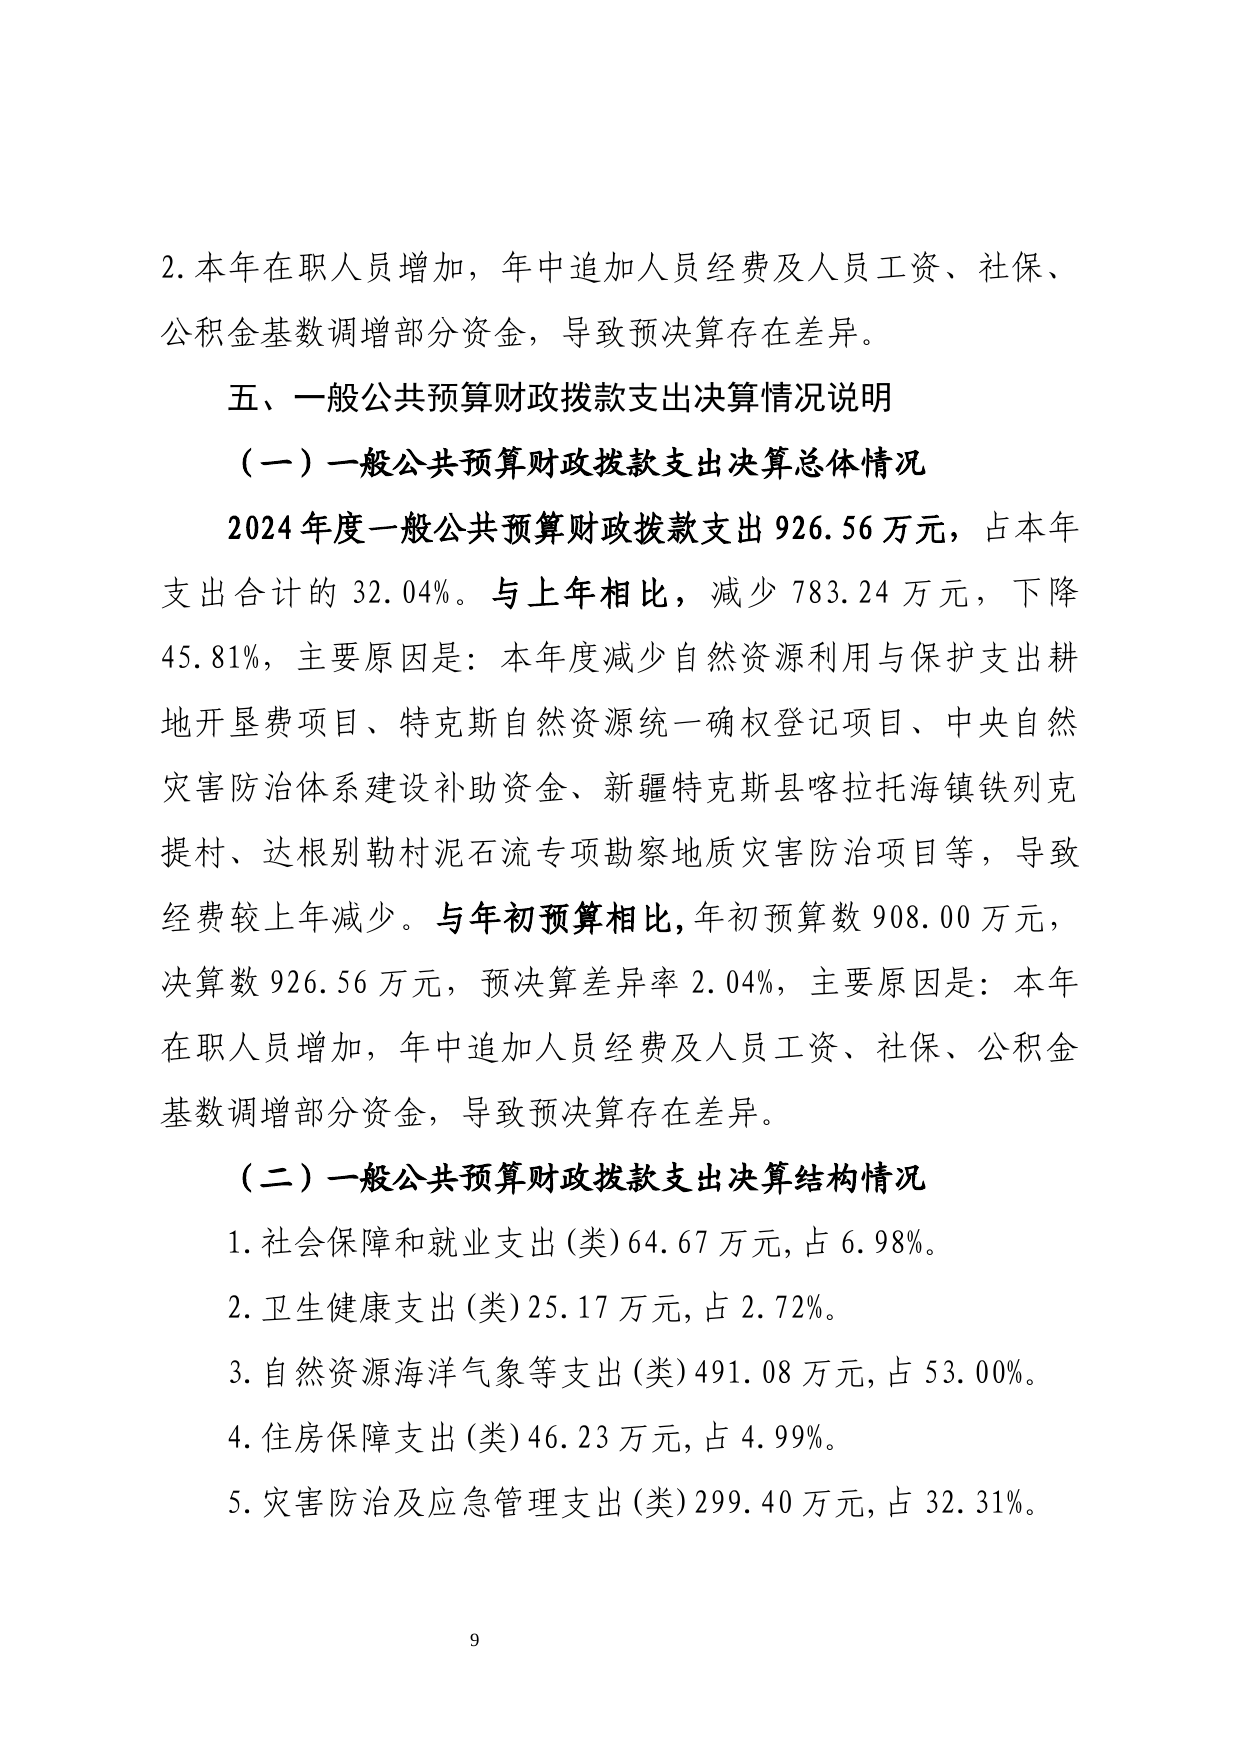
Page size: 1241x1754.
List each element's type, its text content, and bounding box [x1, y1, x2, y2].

text （一）一般公共预算财政拨款支出决算总体情况 [159, 428, 1081, 493]
text 4.住房保障支出(类)46.23万元,占4.99%。 [159, 1403, 1081, 1468]
text （二）一般公共预算财政拨款支出决算结构情况 [159, 1143, 1081, 1208]
text 3.自然资源海洋气象等支出(类)491.08万元,占53.00%。 [159, 1338, 1081, 1403]
text 2024年度一般公共预算财政拨款支出926.56万元，占本年支出合计的32.04%。与上年相比，减少783.24万元，下降45.81%，主要原因是：本年度减少自然资源利用与保护支出耕地开垦费项目、特克斯自然资源统一确权登记项目、中央自然灾害防治体系建设补助资金、新疆特克斯县喀拉托海镇铁列克提村、达根别勒村泥石流专项勘察地质灾害防治项目等，导致经费较上年减少。与年初预算相比,年初预算数908.00万元，决算数926.56万元，预决算差异率2.04%，主要原因是：本年在职人员增加，年中追加人员经费及人员工资、社保、公积金基数调增部分资金，导致预决算存在差异。 [159, 493, 1081, 1143]
text 1.社会保障和就业支出(类)64.67万元,占6.98%。 [159, 1208, 1081, 1273]
text 五、一般公共预算财政拨款支出决算情况说明 [159, 363, 1081, 428]
text 5.灾害防治及应急管理支出(类)299.40万元,占32.31%。 [159, 1468, 1081, 1533]
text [159, 233, 1081, 363]
text 2.卫生健康支出(类)25.17万元,占2.72%。 [159, 1273, 1081, 1338]
